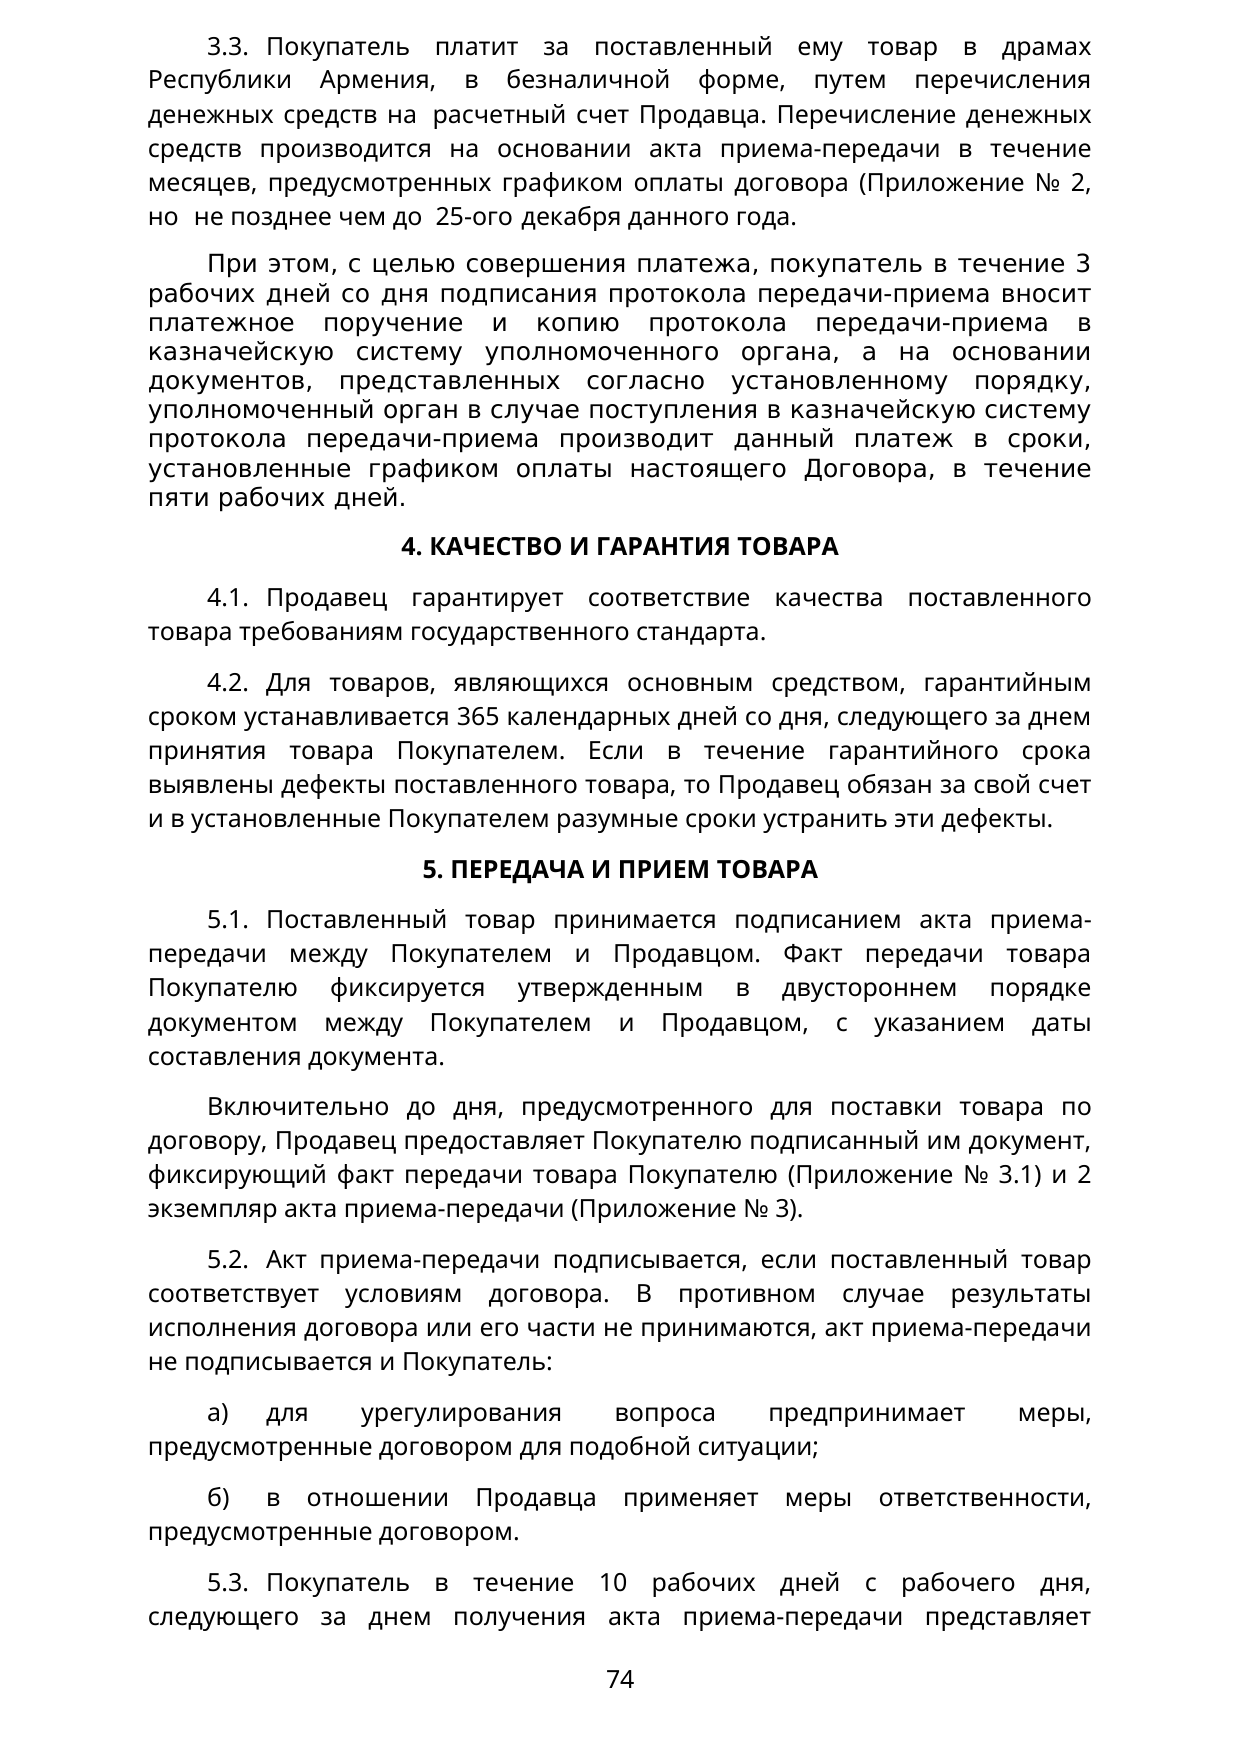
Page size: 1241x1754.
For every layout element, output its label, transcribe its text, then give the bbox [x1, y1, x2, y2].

text При этом, с целью совершения платежа, покупатель в течение 3 рабочих дней со дня подписания протокола передачи-приема вносит платежное поручение и копию протокола передачи-приема в казначейскую систему уполномоченного органа, а на основании документов, представленных согласно установленному порядку, уполномоченный орган в случае поступления в казначейскую систему протокола передачи-приема производит данный платеж в сроки, установленные графиком օплаты настоящего Договора, в течение пяти рабочих дней. [148, 249, 1092, 512]
text 4.1. Продавец гарантирует соответствие качества поставленного товара требованиям государственного стандарта. [148, 579, 1092, 648]
text 5.1. Поставленный товар принимается подписанием акта приема-передачи между Покупателем и Продавцом. Факт передачи товара Покупателю фиксируется утвержденным в двустороннем порядке документом между Покупателем и Продавцом, с указанием даты составления документа. [148, 902, 1092, 1072]
text 4. КАЧЕСТВО И ГАРАНТИЯ ТОВАРА [148, 529, 1092, 563]
text 5.2. Акт приема-передачи подписывается, если поставленный товар соответствует условиям договора. В противном случае результаты исполнения договора или его части не принимаются, акт приема-передачи не подписывается и Покупатель: [148, 1242, 1092, 1378]
text 5. ПЕРЕДАЧА И ПРИЕМ ТОВАРА [148, 851, 1092, 885]
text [148, 1564, 1092, 1632]
text а) для урегулирования вопроса предпринимает меры, предусмотренные договором для подобной ситуации; [148, 1395, 1092, 1463]
text б) в отношении Продавца применяет меры ответственности, предусмотренные договором. [148, 1479, 1092, 1548]
text Включительно до дня, предусмотренного для поставки товара по договору, Продавец предоставляет Покупателю подписанный им документ, фиксирующий факт передачи товара Покупателю (Приложение № 3.1) и 2 экземпляр акта приема-передачи (Приложение № 3). [148, 1089, 1092, 1225]
text 4.2. Для товаров, являющихся основным средством, гарантийным сроком устанавливается 365 календарных дней со дня, следующего за днем принятия товара Покупателем. Если в течение гарантийного срока выявлены дефекты поставленного товара, то Продавец обязан за свой счет и в установленные Покупателем разумные сроки устранить эти дефекты. [148, 664, 1092, 834]
text 3.3. Покупатель платит за поставленный ему товар в драмах Республики Армения, в безналичной форме, путем перечисления денежных средств на расчетный счет Продавца. Перечисление денежных средств производится на основании акта приема-передачи в течение месяцев, предусмотренных графиком оплаты договора (Приложение № 2, но не позднее чем до 25-ого декабря данного года. [148, 28, 1092, 233]
